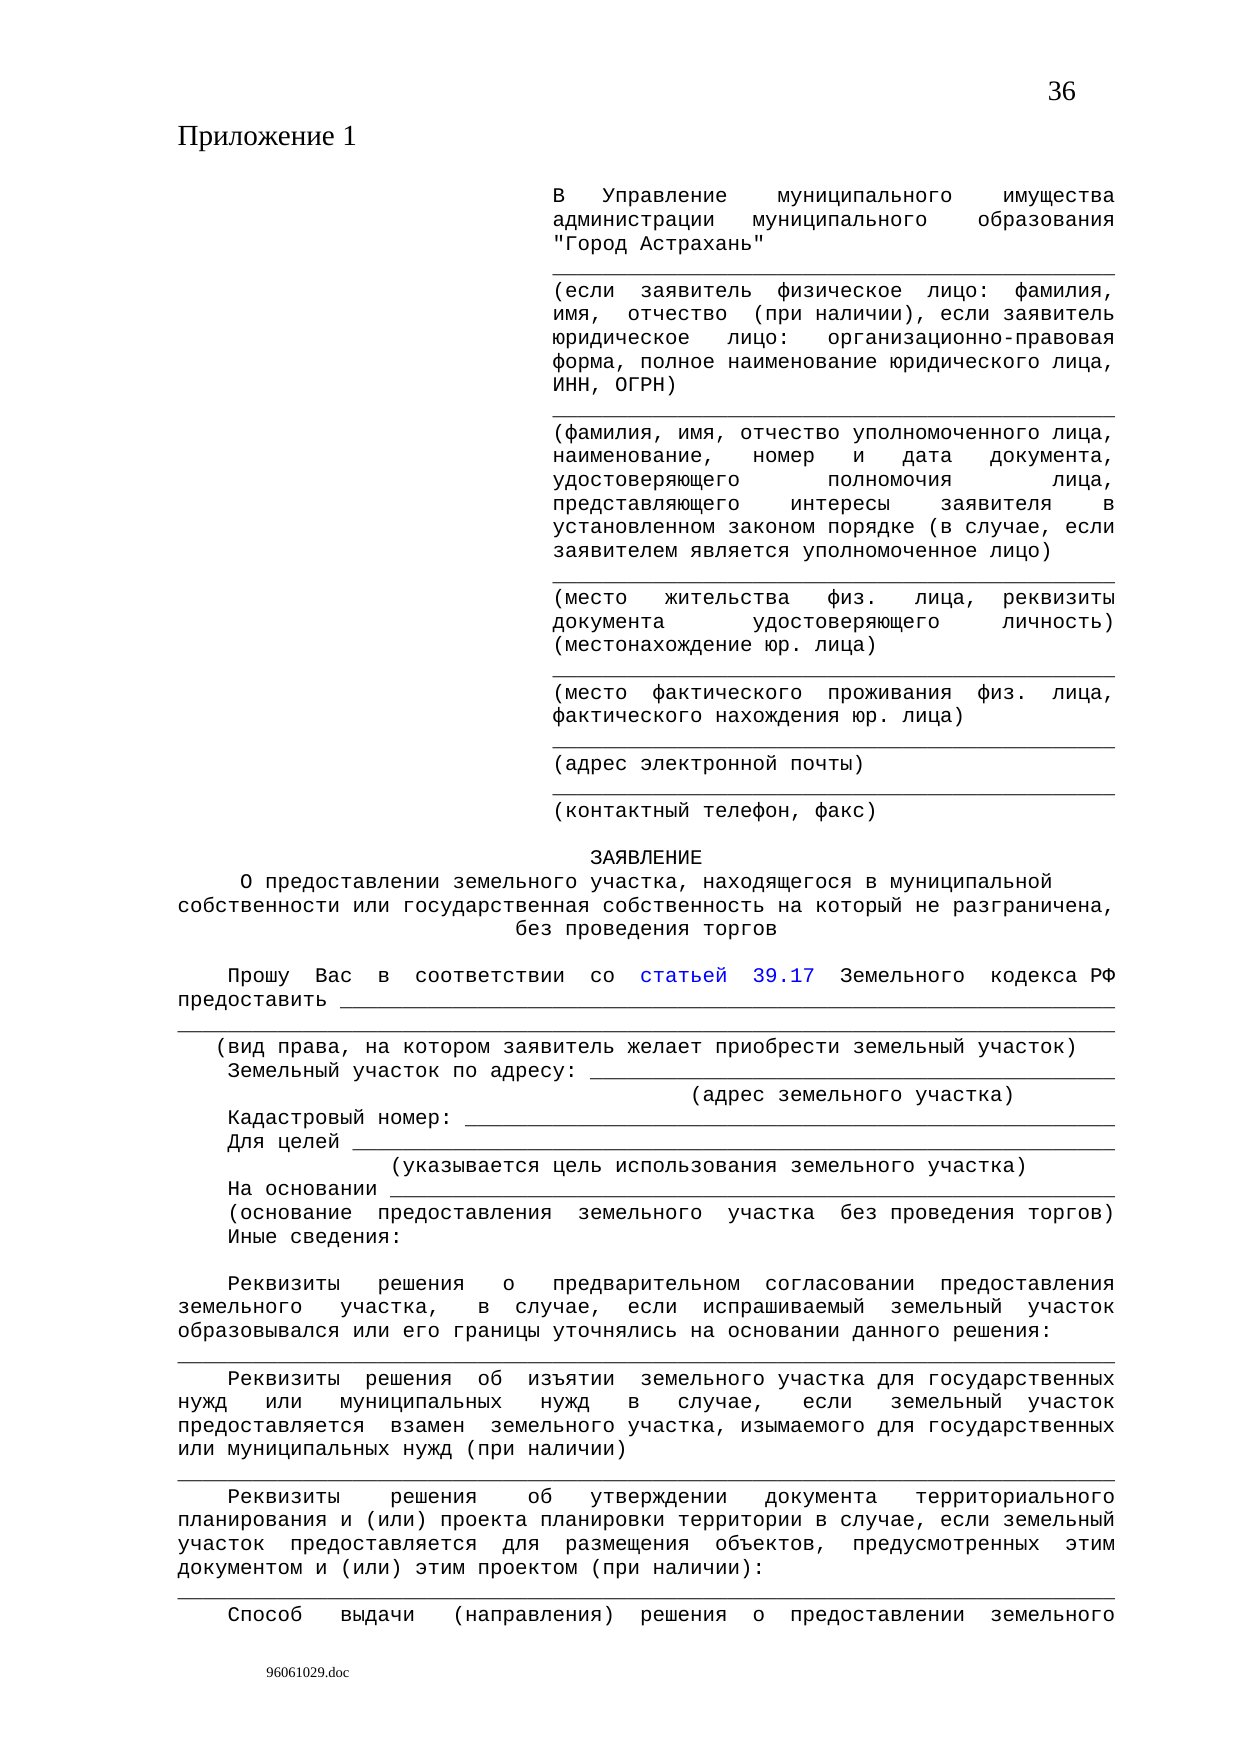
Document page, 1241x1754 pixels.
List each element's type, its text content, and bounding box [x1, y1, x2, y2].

text Прошу Вас в соответствии со статьей 39.17 Земельного кодекса РФ [177, 966, 1152, 989]
text юридическое лицо: организационно-правовая [177, 327, 1152, 351]
text (адрес земельного участка) [177, 1084, 1152, 1107]
text Способ выдачи (направления) решения о предоставлении земельного [177, 1604, 1152, 1628]
text без проведения торгов [177, 918, 1152, 942]
text установленном законом порядке (в случае, если [177, 516, 1152, 540]
text документа удостоверяющего личность) [177, 611, 1152, 634]
text (фамилия, имя, отчество уполномоченного лица, [177, 422, 1152, 445]
text ___________________________________________________________________________ [177, 1462, 1152, 1486]
text _____________________________________________ [177, 563, 1152, 587]
text _____________________________________________ [177, 658, 1152, 682]
text Для целей _____________________________________________________________ [177, 1131, 1152, 1155]
text Иные сведения: [177, 1226, 1152, 1249]
text _____________________________________________ [177, 776, 1152, 800]
text предоставить ______________________________________________________________ [177, 989, 1152, 1013]
text администрации муниципального образования [177, 209, 1152, 232]
text О предоставлении земельного участка, находящегося в муниципальной [177, 871, 1152, 894]
text собственности или государственная собственность на который не разграничена, [177, 894, 1152, 918]
text (контактный телефон, факс) [177, 800, 1152, 824]
text предоставляется взамен земельного участка, изымаемого для государственных [177, 1415, 1152, 1438]
text нужд или муниципальных нужд в случае, если земельный участок [177, 1391, 1152, 1415]
text или муниципальных нужд (при наличии) [177, 1438, 1152, 1462]
text Реквизиты решения об утверждении документа территориального [177, 1486, 1152, 1509]
text ИНН, ОГРН) [177, 374, 1152, 398]
text имя, отчество (при наличии), если заявитель [177, 303, 1152, 327]
text _____________________________________________ [177, 729, 1152, 753]
text _____________________________________________ [177, 398, 1152, 422]
text (место фактического проживания физ. лица, [177, 682, 1152, 705]
text _____________________________________________ [177, 256, 1152, 280]
text ___________________________________________________________________________ [177, 1344, 1152, 1367]
text Кадастровый номер: ____________________________________________________ [177, 1107, 1152, 1131]
text (вид права, на котором заявитель желает приобрести земельный участок) [177, 1036, 1152, 1060]
text заявителем является уполномоченное лицо) [177, 540, 1152, 563]
text "Город Астрахань" [177, 232, 1152, 256]
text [177, 1580, 1152, 1604]
text (если заявитель физическое лицо: фамилия, [177, 280, 1152, 303]
text представляющего интересы заявителя в [177, 493, 1152, 516]
text (основание предоставления земельного участка без проведения торгов) [177, 1202, 1152, 1226]
text удостоверяющего полномочия лица, [177, 469, 1152, 493]
text документом и (или) этим проектом (при наличии): [177, 1557, 1152, 1580]
text ЗАЯВЛЕНИЕ [177, 847, 1152, 871]
text (адрес электронной почты) [177, 753, 1152, 776]
text планирования и (или) проекта планировки территории в случае, если земельный [177, 1509, 1152, 1533]
text Реквизиты решения о предварительном согласовании предоставления [177, 1273, 1152, 1297]
text форма, полное наименование юридического лица, [177, 351, 1152, 374]
text фактического нахождения юр. лица) [177, 705, 1152, 729]
text Приложение 1 [177, 118, 1152, 152]
text В Управление муниципального имущества [177, 185, 1152, 209]
text (местонахождение юр. лица) [177, 634, 1152, 658]
text образовывался или его границы уточнялись на основании данного решения: [177, 1320, 1152, 1344]
text Реквизиты решения об изъятии земельного участка для государственных [177, 1367, 1152, 1391]
text На основании __________________________________________________________ [177, 1178, 1152, 1202]
text наименование, номер и дата документа, [177, 445, 1152, 469]
text Земельный участок по адресу: __________________________________________ [177, 1060, 1152, 1084]
text земельного участка, в случае, если испрашиваемый земельный участок [177, 1297, 1152, 1320]
text (место жительства физ. лица, реквизиты [177, 587, 1152, 611]
text (указывается цель использования земельного участка) [177, 1155, 1152, 1178]
text ___________________________________________________________________________ [177, 1013, 1152, 1036]
text участок предоставляется для размещения объектов, предусмотренных этим [177, 1533, 1152, 1557]
